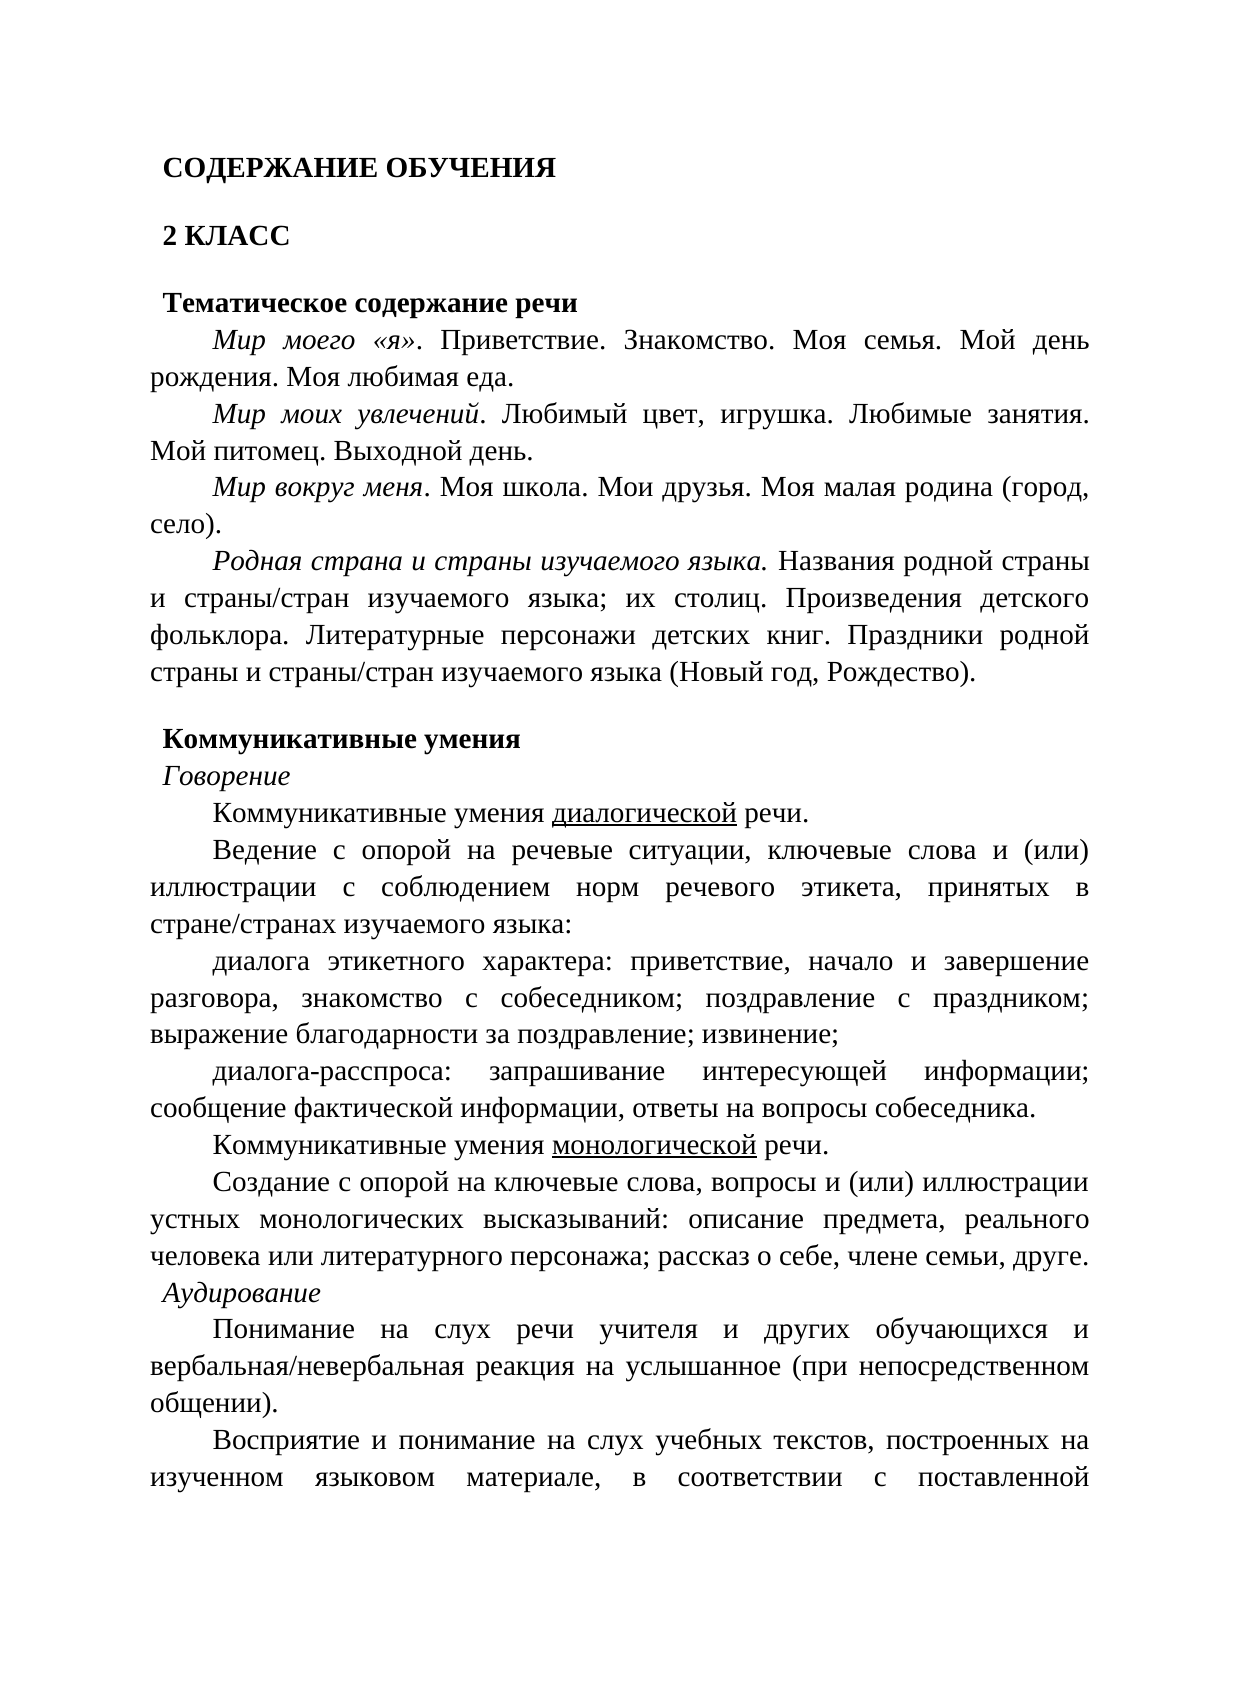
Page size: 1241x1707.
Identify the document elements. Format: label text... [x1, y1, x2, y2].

text Говорение [162, 758, 1090, 792]
text Тематическое содержание речи [162, 285, 1090, 319]
text 2 КЛАСС [162, 218, 1090, 251]
text Мир моего «я». Приветствие. Знакомство. Моя семья. Мой день рождения. Моя любимая еда. [150, 322, 1090, 392]
text СОДЕРЖАНИЕ ОБУЧЕНИЯ [162, 150, 1090, 183]
text Коммуникативные умения диалогической речи. [150, 795, 1090, 829]
text Коммуникативные умения монологической речи. [150, 1127, 1090, 1161]
text диалога этикетного характера: приветствие, начало и завершение разговора, знакомство с собеседником; поздравление с праздником; выражение благодарности за поздравление; извинение; [150, 943, 1090, 1050]
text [150, 1422, 1090, 1493]
text Мир моих увлечений. Любимый цвет, игрушка. Любимые занятия. Мой питомец. Выходной день. [150, 396, 1090, 466]
text Понимание на слух речи учителя и других обучающихся и вербальная/невербальная реакция на услышанное (при непосредственном общении). [150, 1312, 1090, 1419]
text Коммуникативные умения [162, 722, 1090, 755]
text Родная страна и страны изучаемого языка. Названия родной страны и страны/стран изучаемого языка; их столиц. Произведения детского фольклора. Литературные персонажи детских книг. Праздники родной страны и страны/стран изучаемого языка (Новый год, Рождество). [150, 543, 1090, 687]
text Создание с опорой на ключевые слова, вопросы и (или) иллюстрации устных монологических высказываний: описание предмета, реального человека или литературного персонажа; рассказ о себе, члене семьи, друге. [150, 1164, 1090, 1271]
text Аудирование [162, 1275, 1090, 1308]
text Ведение с опорой на речевые ситуации, ключевые слова и (или) иллюстрации с соблюдением норм речевого этикета, принятых в стране/странах изучаемого языка: [150, 832, 1090, 939]
text диалога-расспроса: запрашивание интересующей информации; сообщение фактической информации, ответы на вопросы собеседника. [150, 1053, 1090, 1124]
text Мир вокруг меня. Моя школа. Мои друзья. Моя малая родина (город, село). [150, 469, 1090, 540]
